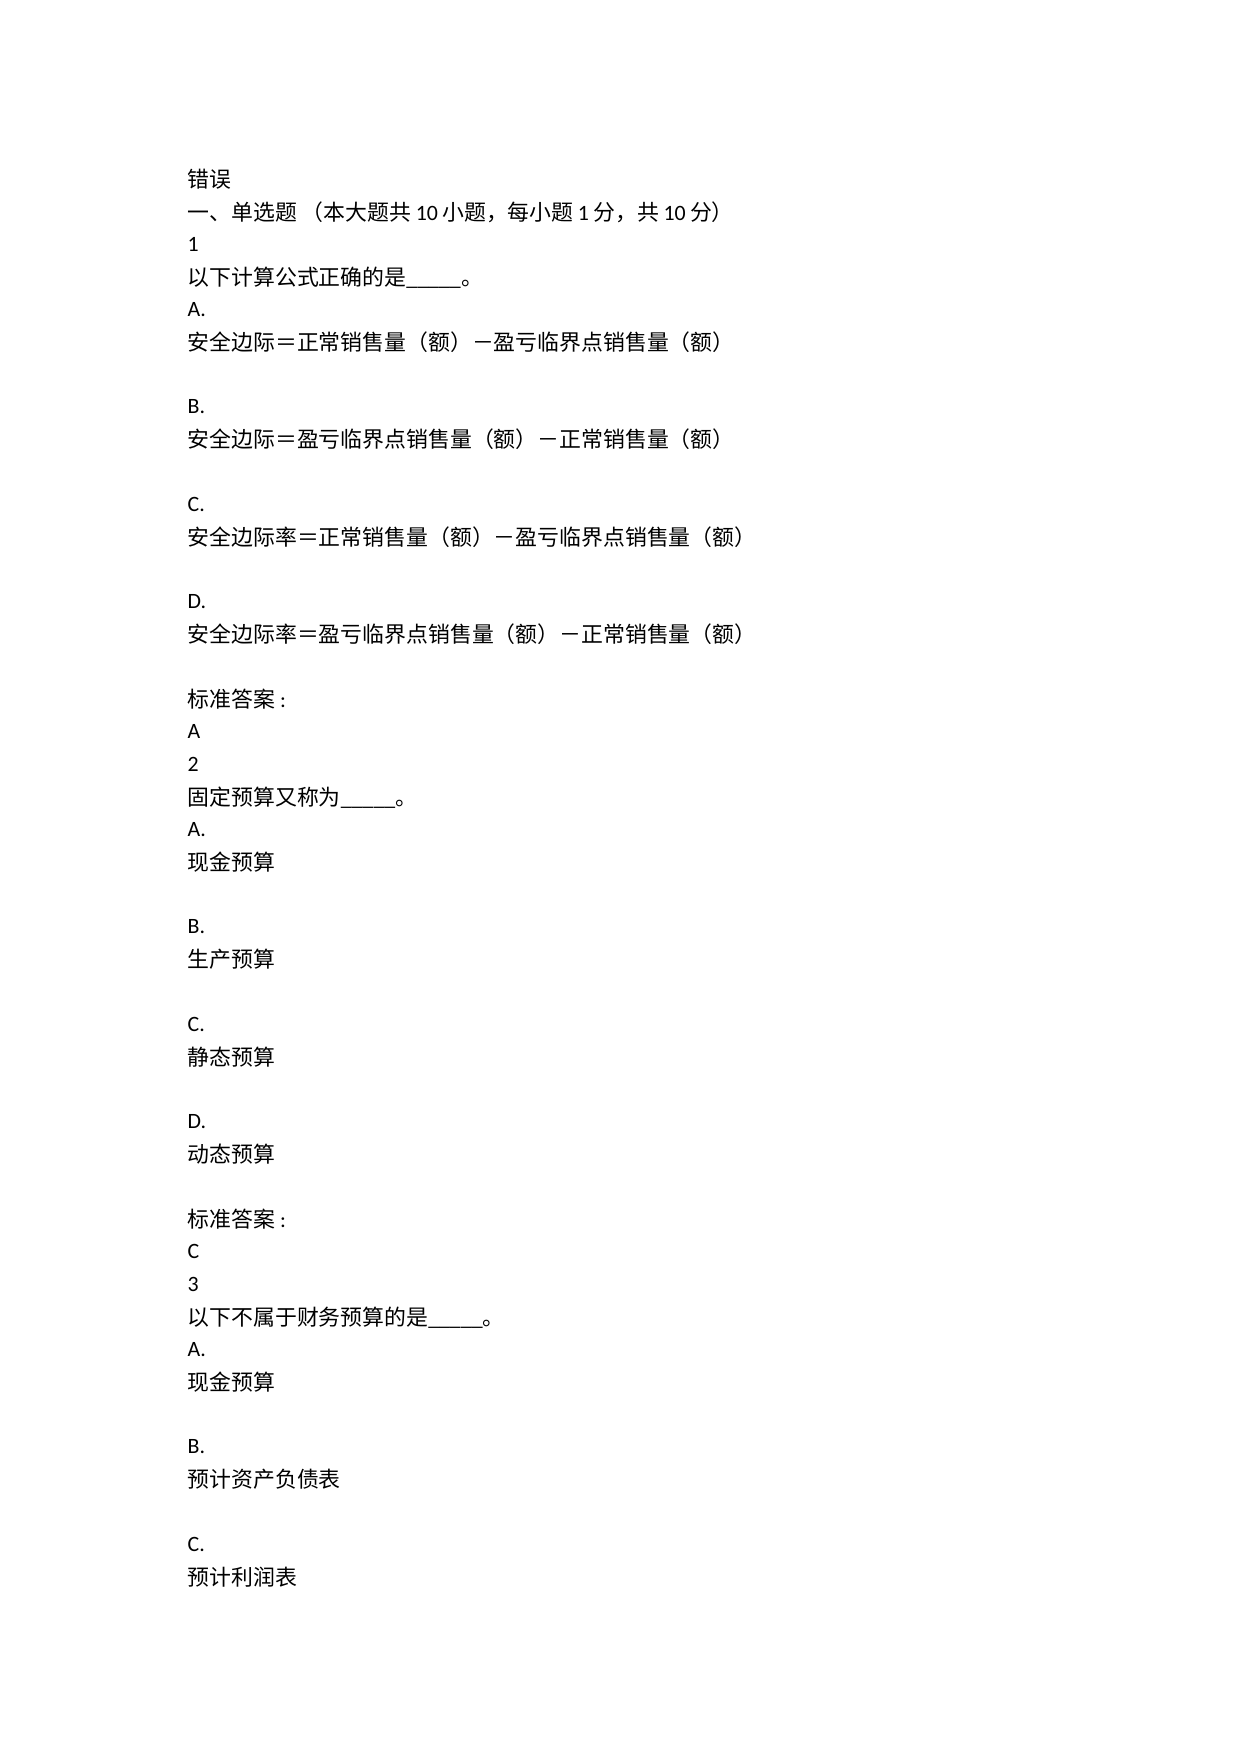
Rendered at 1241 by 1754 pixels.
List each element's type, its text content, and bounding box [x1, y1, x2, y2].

text 预计利润表 [187, 1559, 1053, 1592]
text 预计资产负债表 [187, 1462, 1053, 1494]
text D. [187, 1104, 1053, 1137]
text C. [187, 1007, 1053, 1039]
text 固定预算又称为_____。 [187, 779, 1053, 812]
text B. [187, 389, 1053, 422]
text 现金预算 [187, 1364, 1053, 1397]
text A. [187, 1332, 1053, 1364]
text 安全边际＝盈亏临界点销售量（额）－正常销售量（额） [187, 422, 1053, 454]
text 动态预算 [187, 1137, 1053, 1169]
text 错误 [187, 162, 1053, 194]
text 安全边际率＝盈亏临界点销售量（额）－正常销售量（额） [187, 617, 1053, 649]
text 静态预算 [187, 1039, 1053, 1072]
text 标准答案 : [187, 1202, 1053, 1234]
text 安全边际＝正常销售量（额）－盈亏临界点销售量（额） [187, 324, 1053, 357]
text C [187, 1234, 1053, 1267]
text C. [187, 487, 1053, 519]
text C. [187, 1527, 1053, 1559]
text 安全边际率＝正常销售量（额）－盈亏临界点销售量（额） [187, 519, 1053, 552]
text B. [187, 909, 1053, 942]
text B. [187, 1429, 1053, 1462]
text 以下计算公式正确的是_____。 [187, 259, 1053, 292]
text D. [187, 584, 1053, 617]
text 2 [187, 747, 1053, 779]
text A. [187, 292, 1053, 324]
text A. [187, 812, 1053, 844]
text 一、单选题 （本大题共10小题，每小题1分，共10分） [187, 194, 1053, 227]
text 现金预算 [187, 844, 1053, 877]
text A [187, 714, 1053, 747]
text 3 [187, 1267, 1053, 1299]
text 生产预算 [187, 942, 1053, 974]
text 标准答案 : [187, 682, 1053, 714]
text 1 [187, 227, 1053, 259]
text 以下不属于财务预算的是_____。 [187, 1299, 1053, 1332]
